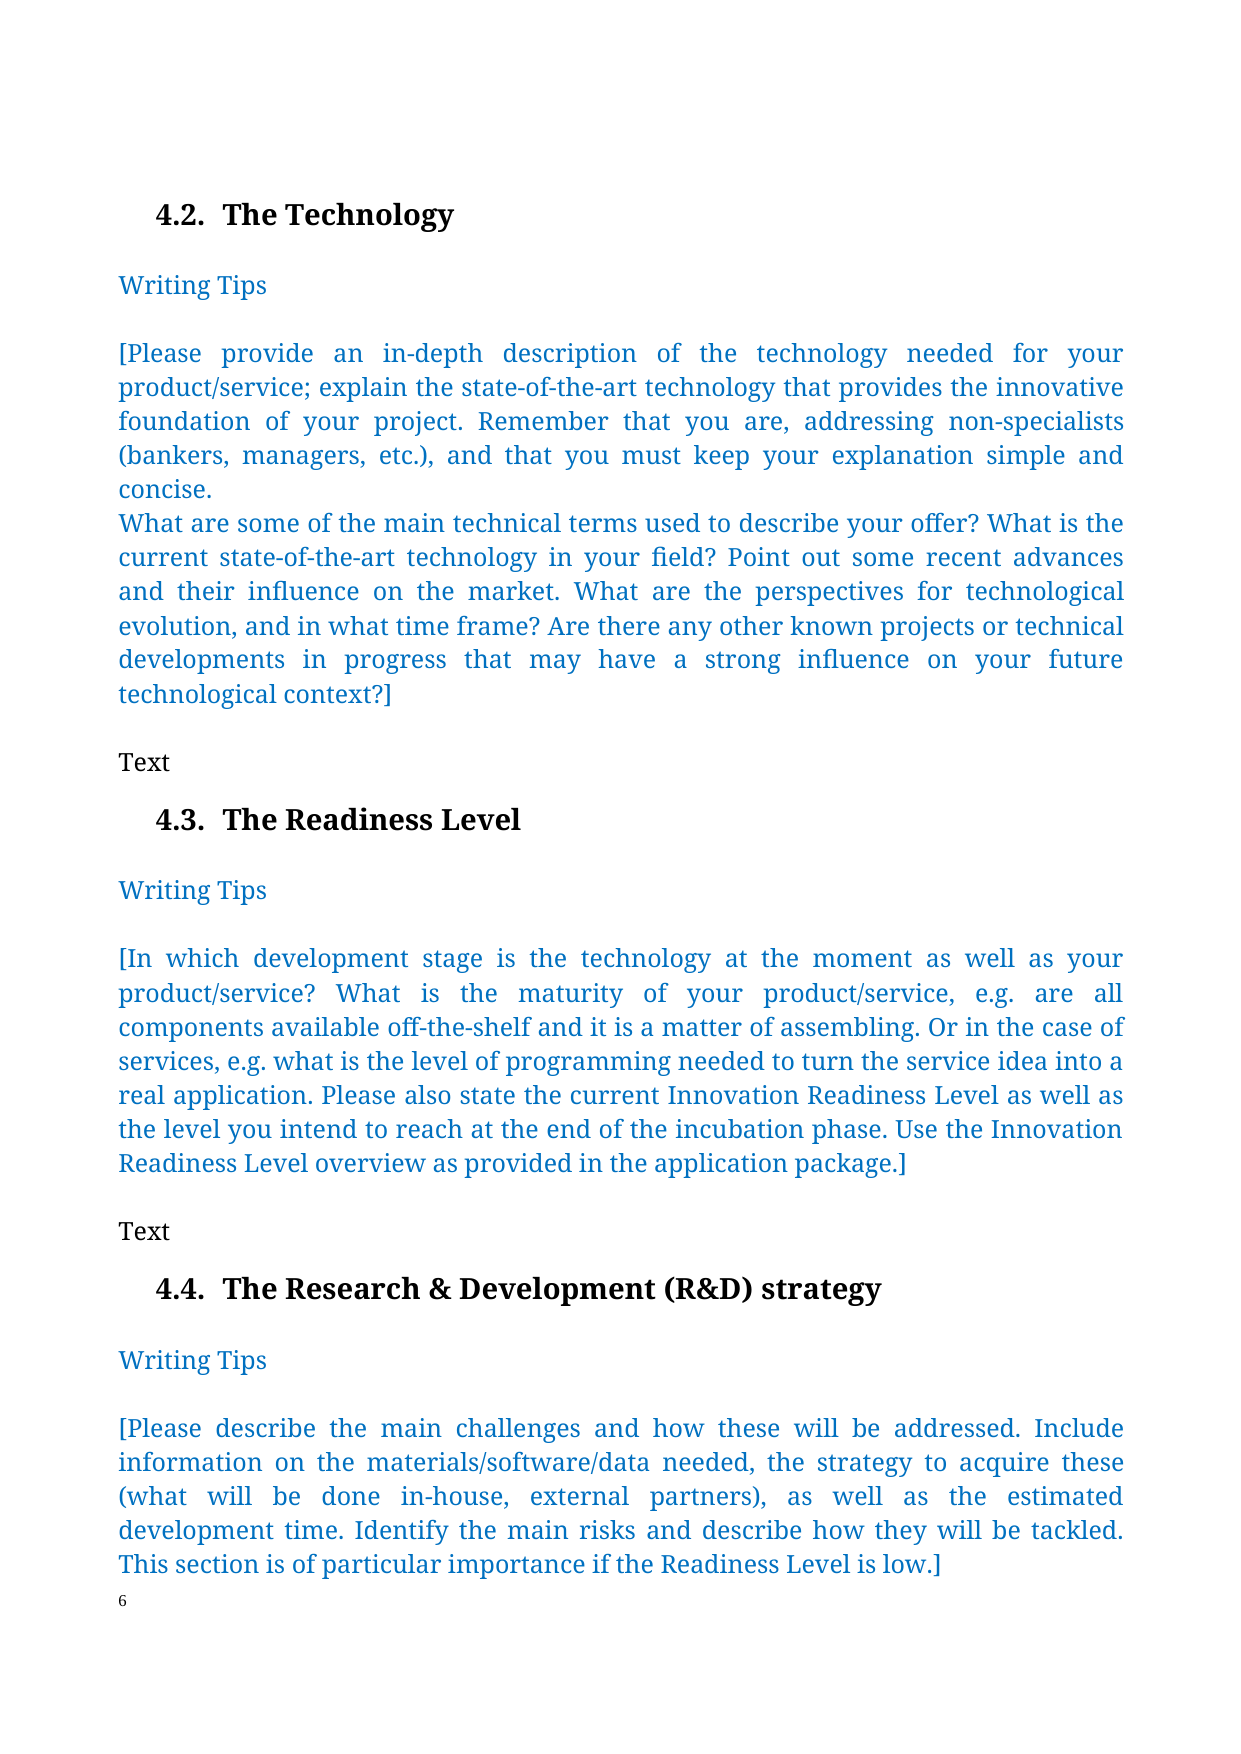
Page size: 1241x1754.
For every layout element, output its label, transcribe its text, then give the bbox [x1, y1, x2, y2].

subtitle The Readiness Level [156, 799, 1125, 839]
text Writing Tips [118, 267, 1125, 302]
subtitle The Research & Development (R&D) strategy [156, 1268, 1125, 1308]
text What are some of the main technical terms used to describe your offer? What is the current state-of-the-art technology in your field? Point out some recent advances and their influence on the market. What are the perspectives for technological evolution, and in what time frame? Are there any other known projects or technical developments in progress that may have a strong influence on your future technological context?] [118, 506, 1125, 710]
subtitle The Technology [156, 194, 1125, 233]
text Text [118, 744, 1125, 778]
text Writing Tips [118, 1342, 1125, 1376]
text [In which development stage is the technology at the moment as well as your product/service? What is the maturity of your product/service, e.g. are all components available off-the-shelf and it is a matter of assembling. Or in the case of services, e.g. what is the level of programming needed to turn the service idea into a real application. Please also state the current Innovation Readiness Level as well as the level you intend to reach at the end of the incubation phase. Use the Innovation Readiness Level overview as provided in the application package.] [118, 941, 1125, 1179]
text [Please describe the main challenges and how these will be addressed. Include information on the materials/software/data needed, the strategy to acquire these (what will be done in-house, external partners), as well as the estimated development time. Identify the main risks and describe how they will be tackled. This section is of particular importance if the Readiness Level is low.] [118, 1410, 1125, 1581]
text [Please provide an in-depth description of the technology needed for your product/service; explain the state-of-the-art technology that provides the innovative foundation of your project. Remember that you are, addressing non-specialists (bankers, managers, etc.), and that you must keep your explanation simple and concise. [118, 336, 1125, 506]
text Text [118, 1214, 1125, 1248]
text Writing Tips [118, 873, 1125, 907]
